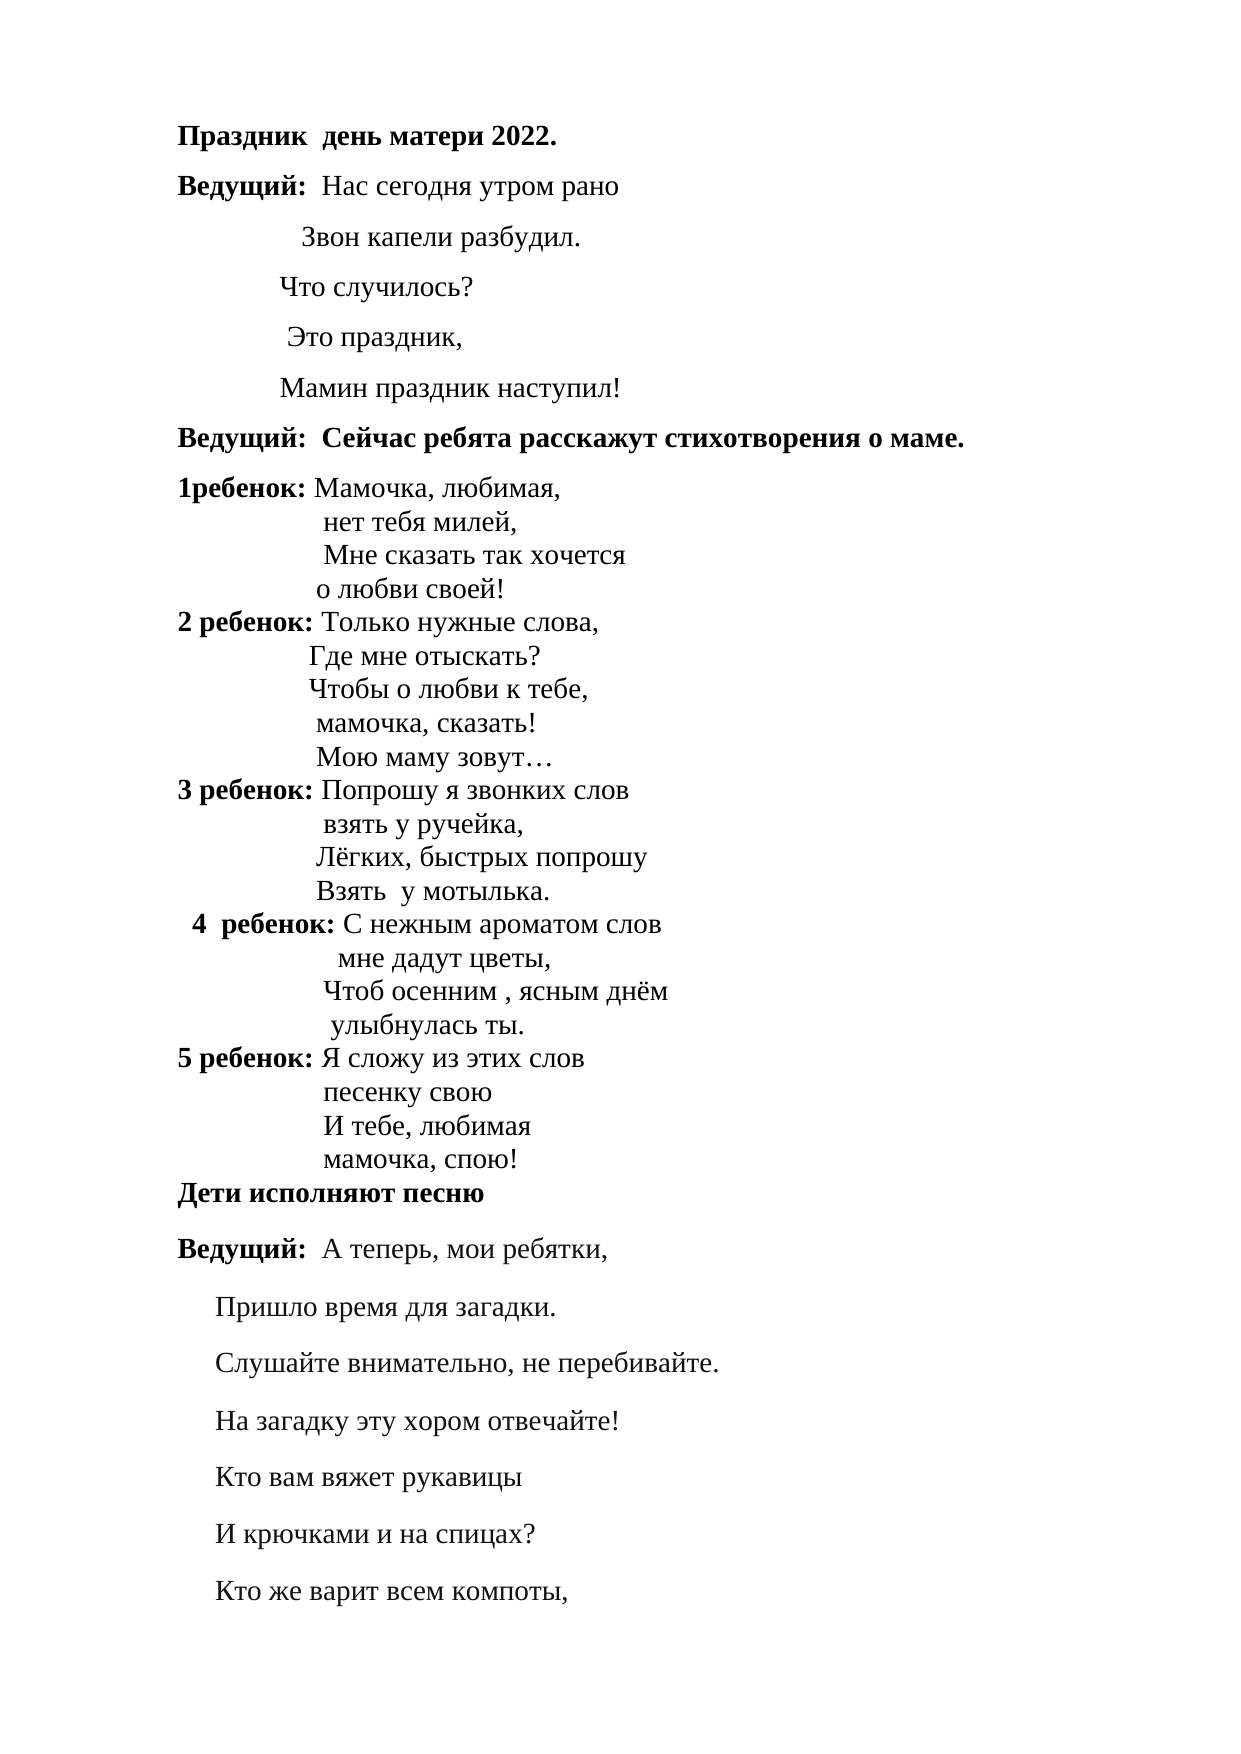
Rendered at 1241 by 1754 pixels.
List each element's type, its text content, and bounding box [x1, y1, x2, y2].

text Чтобы о любви к тебе, [177, 672, 1152, 705]
text Мою маму зовут… [177, 739, 1152, 772]
text Что случилось? [177, 269, 1152, 303]
text 3 ребенок: Попрошу я звонких слов [177, 772, 1152, 806]
text Ведущий: А теперь, мои ребятки, [177, 1232, 1152, 1265]
text Мамин праздник наступил! [177, 370, 1152, 403]
text песенку свою [177, 1074, 1152, 1108]
text 2 ребенок: Только нужные слова, [177, 604, 1152, 638]
text Праздник день матери 2022. [177, 118, 1152, 152]
text Дети исполняют песню [177, 1175, 1152, 1208]
text Где мне отыскать? [177, 638, 1152, 672]
text Лёгких, быстрых попрошу [177, 839, 1152, 873]
text Кто же варит всем компоты, [177, 1573, 1152, 1607]
text о любви своей! [177, 571, 1152, 604]
text мне дадут цветы, [177, 940, 1152, 973]
text Ведущий: Нас сегодня утром рано [177, 168, 1152, 202]
text 5 ребенок: Я сложу из этих слов [177, 1041, 1152, 1074]
text нет тебя милей, [177, 504, 1152, 537]
text И тебе, любимая [177, 1108, 1152, 1141]
text Кто вам вяжет рукавицы [177, 1459, 1152, 1493]
text Мне сказать так хочется [177, 537, 1152, 571]
text 1ребенок: Мамочка, любимая, [177, 470, 1152, 504]
text мамочка, спою! [177, 1141, 1152, 1175]
text На загадку эту хором отвечайте! [177, 1403, 1152, 1436]
text улыбнулась ты. [177, 1007, 1152, 1041]
text Взять у мотылька. [177, 873, 1152, 906]
text Ведущий: Сейчас ребята расскажут стихотворения о маме. [177, 420, 1152, 453]
text мамочка, сказать! [177, 705, 1152, 739]
text Это праздник, [177, 319, 1152, 353]
text Звон капели разбудил. [177, 219, 1152, 252]
text взять у ручейка, [177, 806, 1152, 839]
text Слушайте внимательно, не перебивайте. [177, 1346, 1152, 1379]
text Пришло время для загадки. [177, 1289, 1152, 1322]
text И крючками и на спицах? [177, 1517, 1152, 1550]
text Чтоб осенним , ясным днём [177, 973, 1152, 1007]
text 4 ребенок: С нежным ароматом слов [177, 906, 1152, 940]
